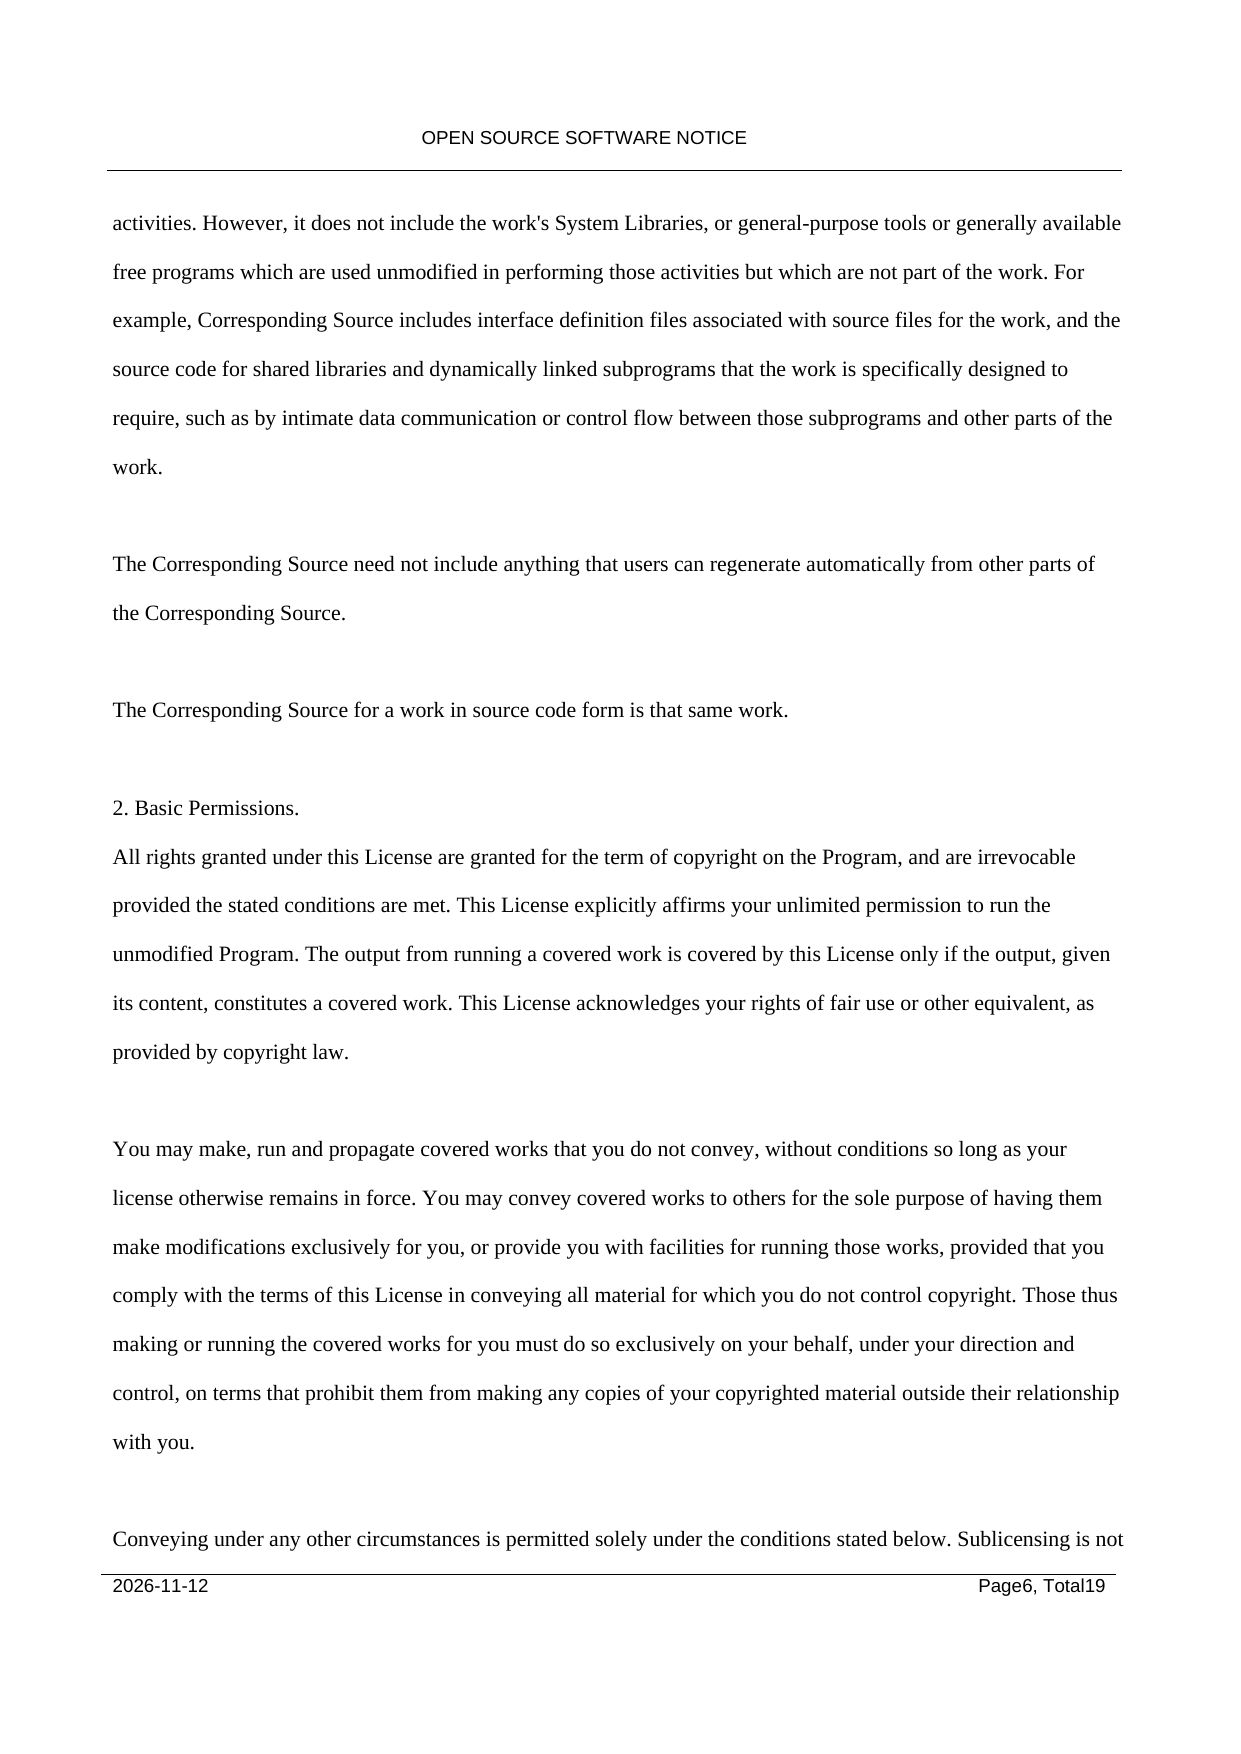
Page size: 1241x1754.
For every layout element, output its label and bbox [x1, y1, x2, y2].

text [112, 206, 1128, 1555]
